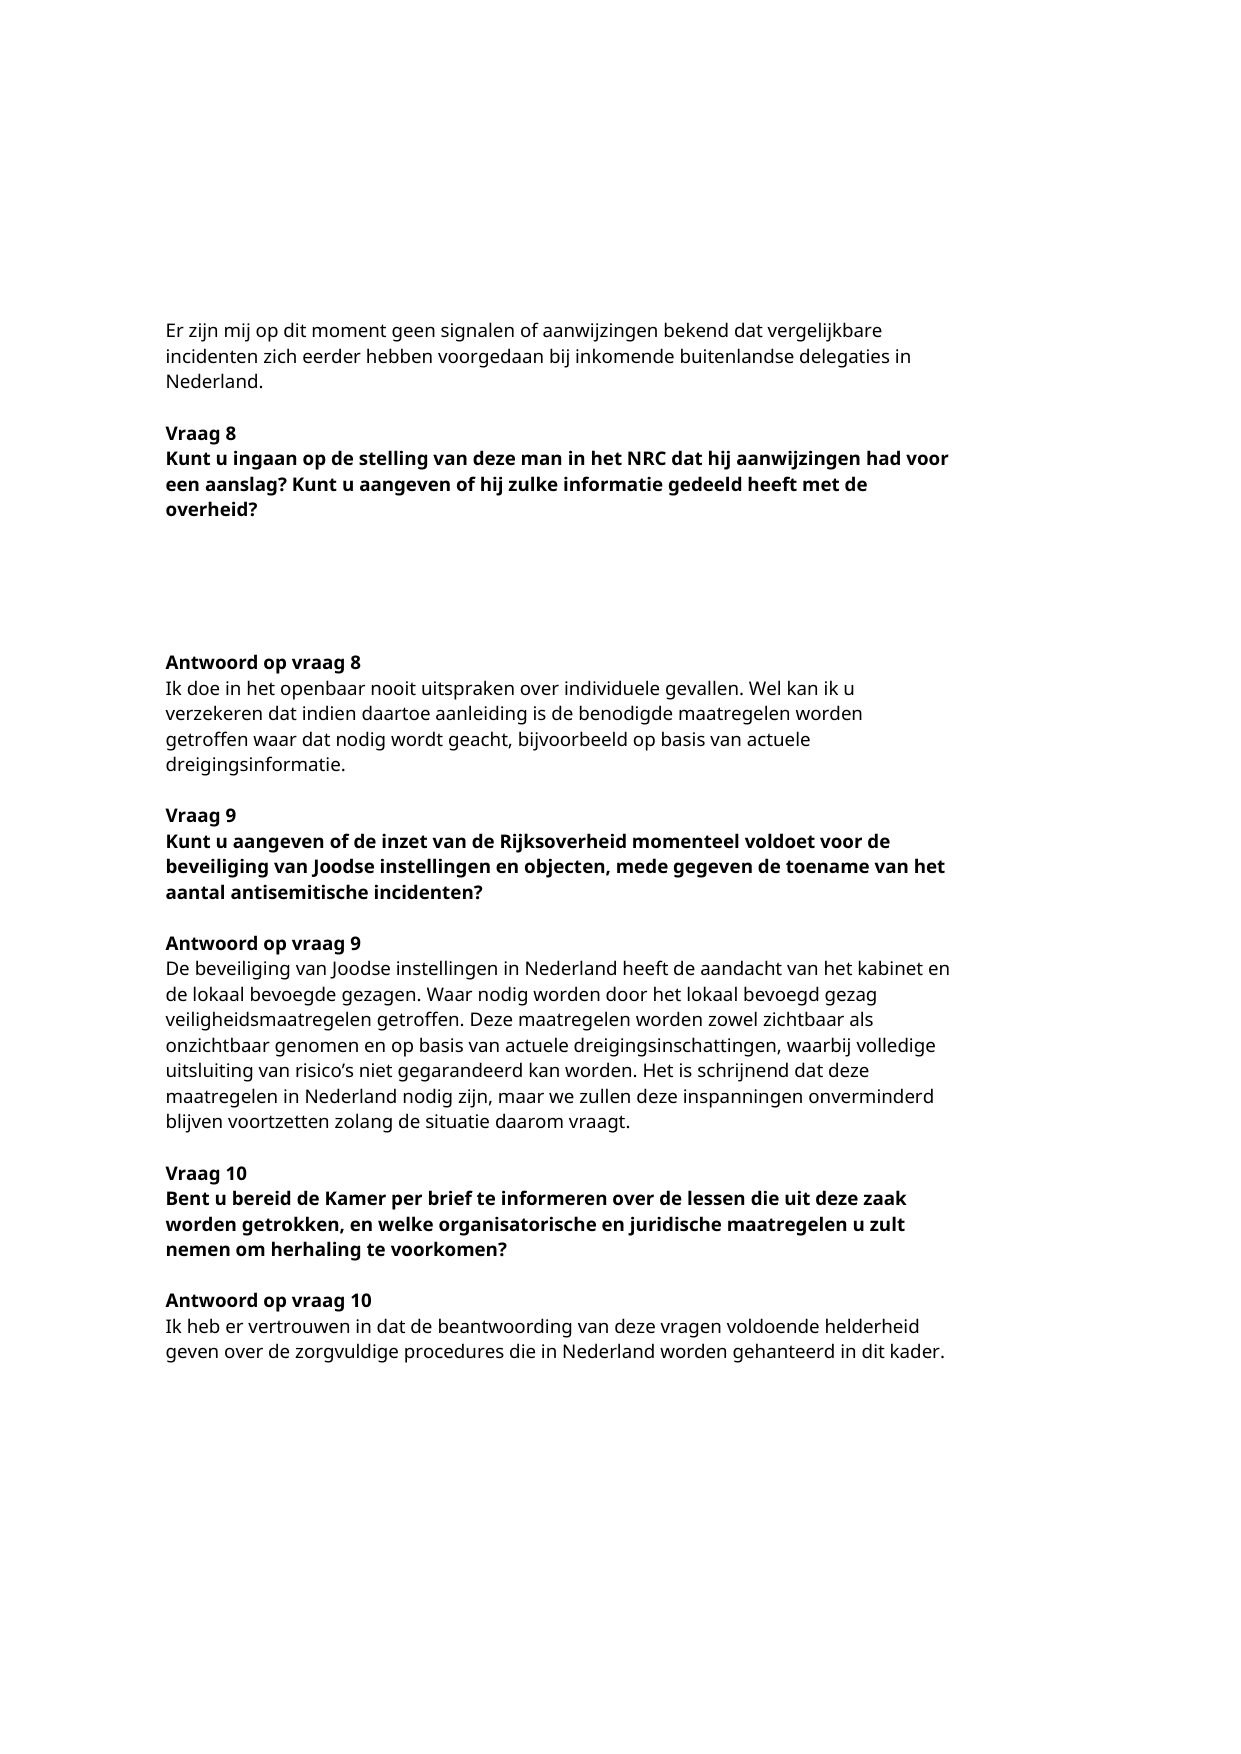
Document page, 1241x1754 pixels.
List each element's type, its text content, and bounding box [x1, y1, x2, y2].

text Er zijn mij op dit moment geen signalen of aanwijzingen bekend dat vergelijkbare incidenten zich eerder hebben voorgedaan bij inkomende buitenlandse delegaties in Nederland. [165, 318, 951, 394]
text Antwoord op vraag 8 [165, 649, 951, 675]
text Antwoord op vraag 9 [165, 930, 951, 956]
text Bent u bereid de Kamer per brief te informeren over de lessen die uit deze zaak worden getrokken, en welke organisatorische en juridische maatregelen u zult nemen om herhaling te voorkomen? [165, 1185, 951, 1262]
text Kunt u ingaan op de stelling van deze man in het NRC dat hij aanwijzingen had voor een aanslag? Kunt u aangeven of hij zulke informatie gedeeld heeft met de overheid? [165, 445, 951, 522]
text Ik doe in het openbaar nooit uitspraken over individuele gevallen. Wel kan ik u verzekeren dat indien daartoe aanleiding is de benodigde maatregelen worden getroffen waar dat nodig wordt geacht, bijvoorbeeld op basis van actuele dreigingsinformatie. [165, 675, 951, 777]
text Vraag 8 [165, 420, 951, 445]
text Antwoord op vraag 10 [165, 1287, 951, 1313]
text Vraag 10 [165, 1160, 951, 1185]
text Kunt u aangeven of de inzet van de Rijksoverheid momenteel voldoet voor de beveiliging van Joodse instellingen en objecten, mede gegeven de toename van het aantal antisemitische incidenten? [165, 828, 951, 905]
text De beveiliging van Joodse instellingen in Nederland heeft de aandacht van het kabinet en de lokaal bevoegde gezagen. Waar nodig worden door het lokaal bevoegd gezag veiligheidsmaatregelen getroffen. Deze maatregelen worden zowel zichtbaar als onzichtbaar genomen en op basis van actuele dreigingsinschattingen, waarbij volledige uitsluiting van risico’s niet gegarandeerd kan worden. Het is schrijnend dat deze maatregelen in Nederland nodig zijn, maar we zullen deze inspanningen onverminderd blijven voortzetten zolang de situatie daarom vraagt. [165, 956, 951, 1134]
text Vraag 9 [165, 803, 951, 828]
text Ik heb er vertrouwen in dat de beantwoording van deze vragen voldoende helderheid geven over de zorgvuldige procedures die in Nederland worden gehanteerd in dit kader. [165, 1313, 951, 1364]
